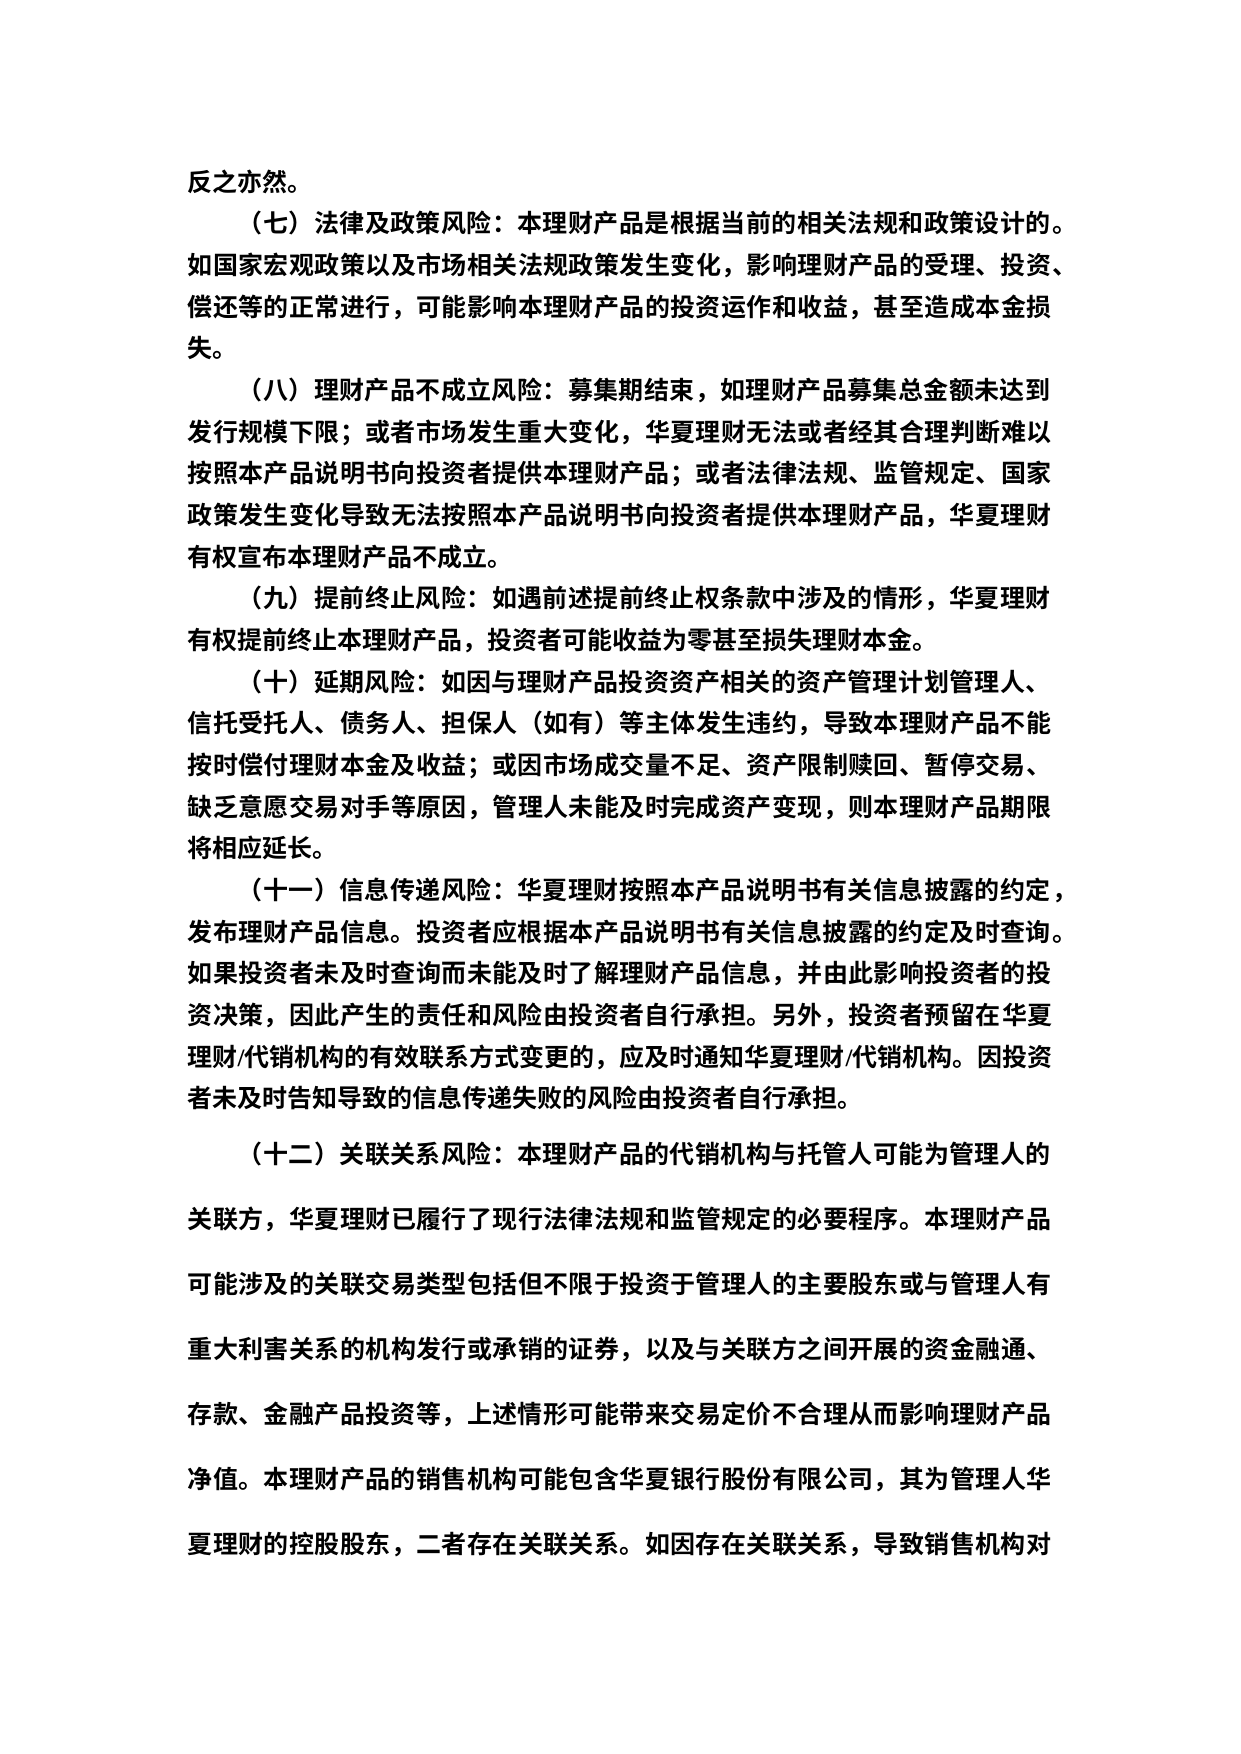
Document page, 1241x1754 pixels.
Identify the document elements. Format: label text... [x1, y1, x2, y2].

text （八）理财产品不成立风险：募集期结束，如理财产品募集总金额未达到发行规模下限；或者市场发生重大变化，华夏理财无法或者经其合理判断难以按照本产品说明书向投资者提供本理财产品；或者法律法规、监管规定、国家政策发生变化导致无法按照本产品说明书向投资者提供本理财产品，华夏理财有权宣布本理财产品不成立。 [187, 370, 1053, 573]
text （七）法律及政策风险：本理财产品是根据当前的相关法规和政策设计的。如国家宏观政策以及市场相关法规政策发生变化，影响理财产品的受理、投资、偿还等的正常进行，可能影响本理财产品的投资运作和收益，甚至造成本金损失。 [187, 204, 1053, 365]
text （十）延期风险：如因与理财产品投资资产相关的资产管理计划管理人、信托受托人、债务人、担保人（如有）等主体发生违约，导致本理财产品不能按时偿付理财本金及收益；或因市场成交量不足、资产限制赎回、暂停交易、缺乏意愿交易对手等原因，管理人未能及时完成资产变现，则本理财产品期限将相应延长。 [187, 662, 1053, 865]
text （十一）信息传递风险：华夏理财按照本产品说明书有关信息披露的约定，发布理财产品信息。投资者应根据本产品说明书有关信息披露的约定及时查询。如果投资者未及时查询而未能及时了解理财产品信息，并由此影响投资者的投资决策，因此产生的责任和风险由投资者自行承担。另外，投资者预留在华夏理财/代销机构的有效联系方式变更的，应及时通知华夏理财/代销机构。因投资者未及时告知导致的信息传递失败的风险由投资者自行承担。 [187, 870, 1053, 1115]
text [187, 162, 1053, 198]
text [187, 1120, 1053, 1575]
text （九）提前终止风险：如遇前述提前终止权条款中涉及的情形，华夏理财有权提前终止本理财产品，投资者可能收益为零甚至损失理财本金。 [187, 579, 1053, 657]
